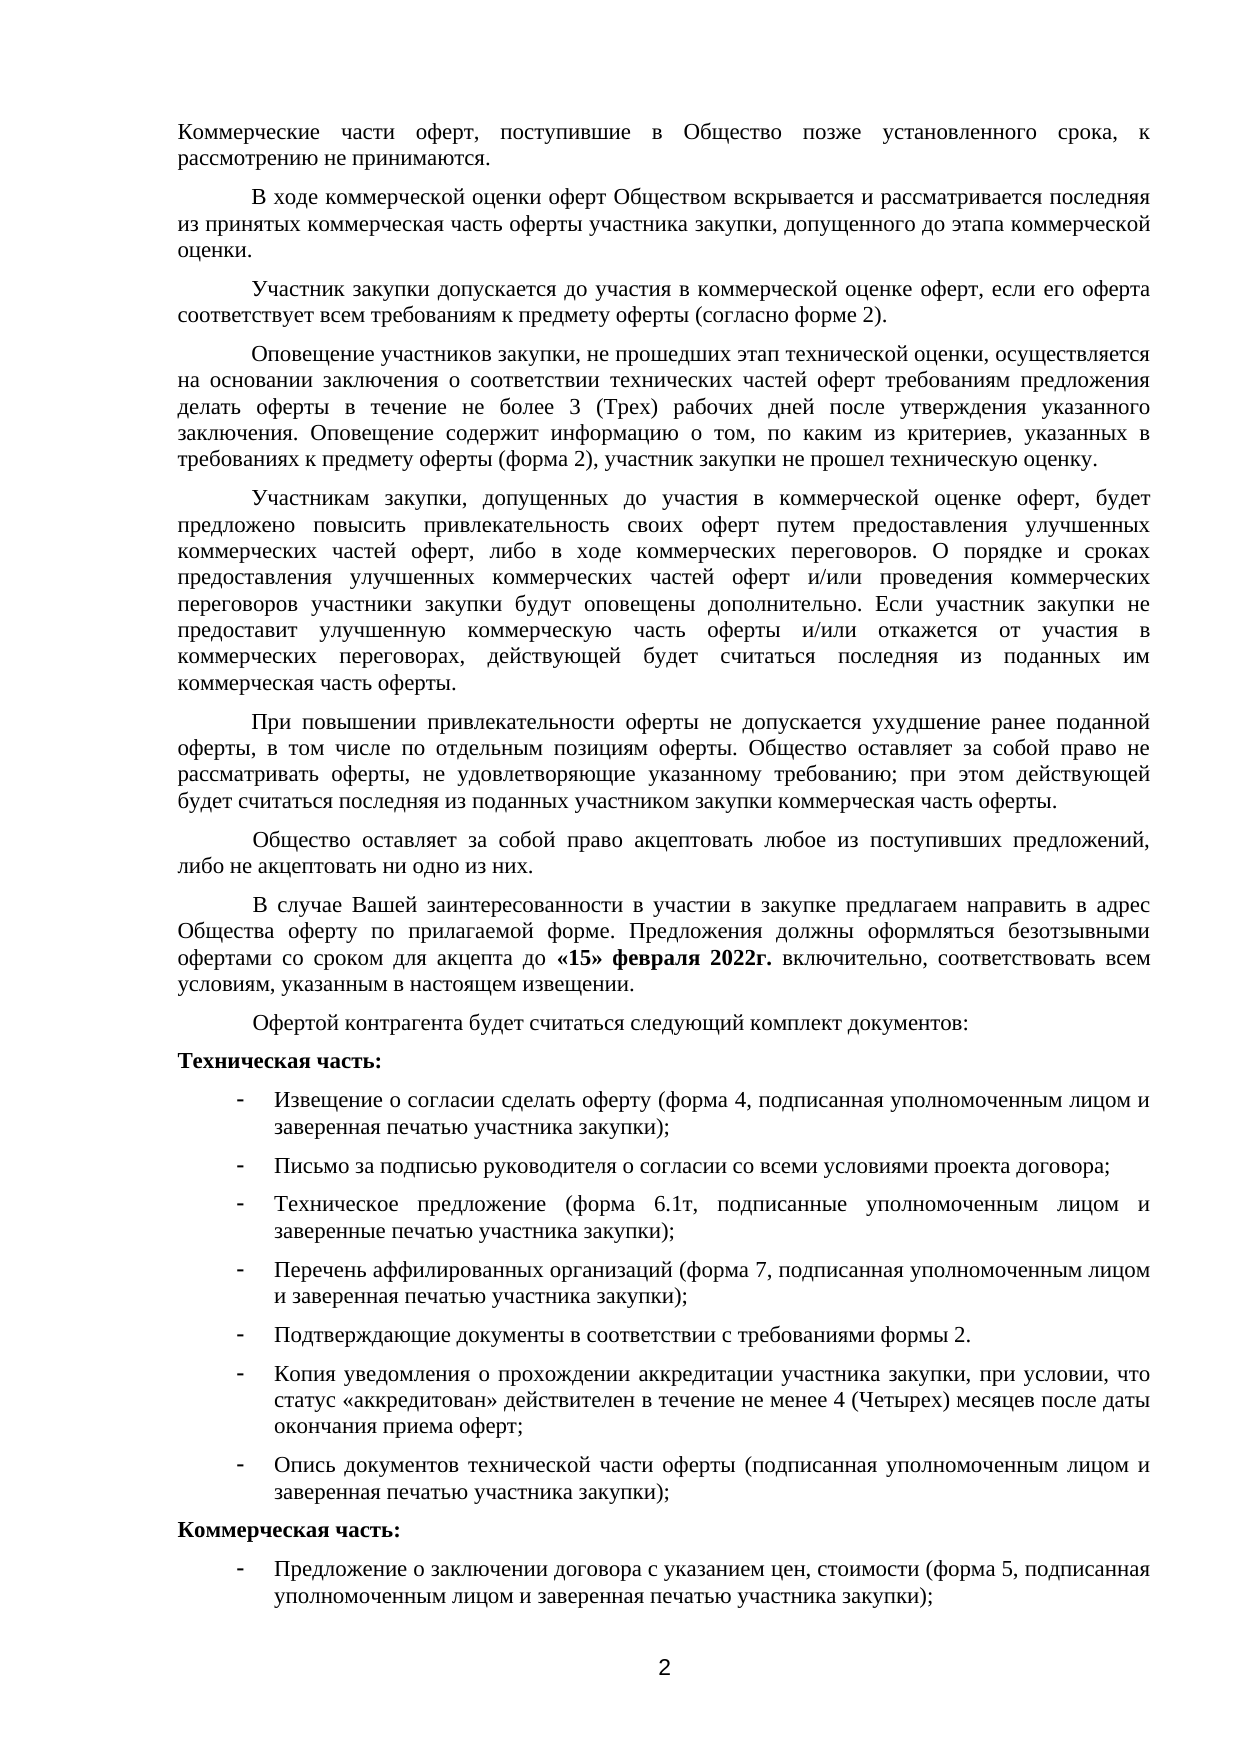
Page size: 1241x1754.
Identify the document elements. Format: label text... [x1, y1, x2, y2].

list Участникам закупки, допущенных до участия в коммерческой оценке оферт, будет предложено повысить привлекательность своих оферт путем предоставления улучшенных коммерческих частей оферт, либо в ходе коммерческих переговоров. О порядке и сроках предоставления улучшенных коммерческих частей оферт и/или проведения коммерческих переговоров участники закупки будут оповещены дополнительно. Если участник закупки не предоставит улучшенную коммерческую часть оферты и/или откажется от участия в коммерческих переговорах, действующей будет считаться последняя из поданных им коммерческая часть оферты. [177, 484, 1152, 695]
list Опись документов технической части оферты (подписанная уполномоченным лицом и заверенная печатью участника закупки); [236, 1451, 1152, 1504]
list Техническое предложение (форма 6.1т, подписанные уполномоченным лицом и заверенные печатью участника закупки); [236, 1191, 1152, 1243]
list Предложение о заключении договора с указанием цен, стоимости (форма 5, подписанная уполномоченным лицом и заверенная печатью участника закупки); [236, 1555, 1152, 1608]
text Общество оставляет за собой право акцептовать любое из поступивших предложений, либо не акцептовать ни одно из них. [177, 826, 1152, 878]
list Копия уведомления о прохождении аккредитации участника закупки, при условии, что статус «аккредитован» действителен в течение не менее 4 (Четырех) месяцев после даты окончания приема оферт; [236, 1360, 1152, 1439]
list Перечень аффилированных организаций (форма 7, подписанная уполномоченным лицом и заверенная печатью участника закупки); [236, 1256, 1152, 1308]
list Извещение о согласии сделать оферту (форма 4, подписанная уполномоченным лицом и заверенная печатью участника закупки); [236, 1086, 1152, 1139]
list Участник закупки допускается до участия в коммерческой оценке оферт, если его оферта соответствует всем требованиям к предмету оферты (согласно форме 2). [177, 275, 1152, 328]
text Офертой контрагента будет считаться следующий комплект документов: [177, 1009, 1152, 1035]
text В случае Вашей заинтересованности в участии в закупке предлагаем направить в адрес Общества оферту по прилагаемой форме. Предложения должны оформляться безотзывными офертами со сроком для акцепта до «15» февраля 2022г. включительно, соответствовать всем условиям, указанным в настоящем извещении. [177, 891, 1152, 996]
text Техническая часть: [177, 1048, 1152, 1074]
list Подтверждающие документы в соответствии с требованиями формы 2. [236, 1321, 1152, 1347]
list Оповещение участников закупки, не прошедших этап технической оценки, осуществляется на основании заключения о соответствии технических частей оферт требованиям предложения делать оферты в течение не более 3 (Трех) рабочих дней после утверждения указанного заключения. Оповещение содержит информацию о том, по каким из критериев, указанных в требованиях к предмету оферты (форма 2), участник закупки не прошел техническую оценку. [177, 340, 1152, 472]
list В ходе коммерческой оценки оферт Обществом вскрывается и рассматривается последняя из принятых коммерческая часть оферты участника закупки, допущенного до этапа коммерческой оценки. [177, 183, 1152, 262]
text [177, 118, 1152, 171]
list При повышении привлекательности оферты не допускается ухудшение ранее поданной оферты, в том числе по отдельным позициям оферты. Общество оставляет за собой право не рассматривать оферты, не удовлетворяющие указанному требованию; при этом действующей будет считаться последняя из поданных участником закупки коммерческая часть оферты. [177, 708, 1152, 813]
text Коммерческая часть: [177, 1517, 1152, 1543]
list Письмо за подписью руководителя о согласии со всеми условиями проекта договора; [236, 1152, 1152, 1178]
